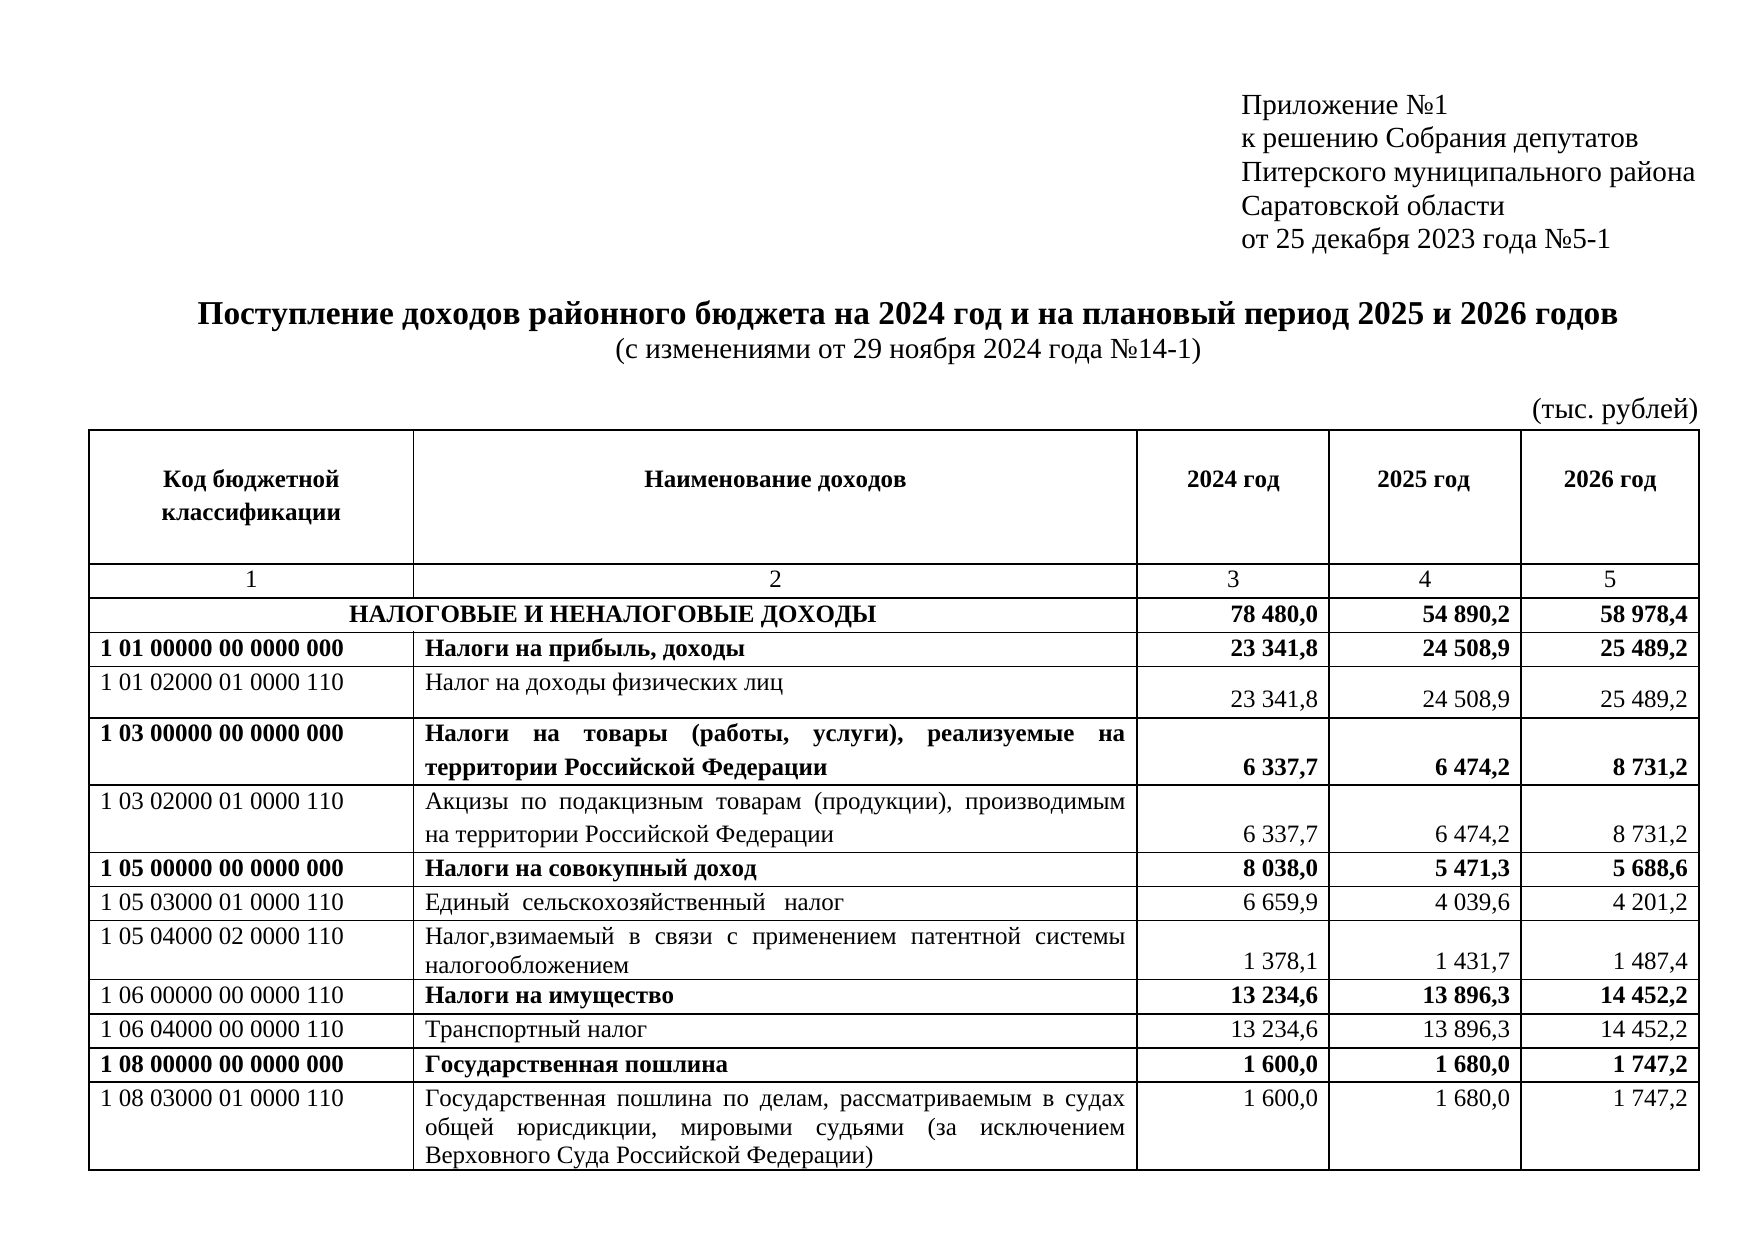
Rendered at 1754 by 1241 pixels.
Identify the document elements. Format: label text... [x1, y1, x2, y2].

table_cell Единый сельскохозяйственный налог [414, 887, 1136, 920]
table_cell 4 201,2 [1522, 887, 1698, 920]
table_cell 13 234,6 [1138, 1015, 1328, 1047]
table_cell 6 337,7 [1138, 719, 1328, 784]
table_cell 23 341,8 [1138, 633, 1328, 666]
table_header 2024 год [1138, 431, 1328, 563]
table_cell 1 03 02000 01 0000 110 [90, 786, 413, 851]
table_cell 1 680,0 [1330, 1083, 1520, 1169]
table_cell Государственная пошлина [414, 1049, 1136, 1081]
table_cell 1 487,4 [1522, 921, 1698, 979]
table_cell 1 05 03000 01 0000 110 [90, 887, 413, 920]
table_cell 1 08 00000 00 0000 000 [90, 1049, 413, 1081]
table_cell 2 [414, 565, 1136, 597]
table_cell 23 341,8 [1138, 667, 1328, 717]
table_cell 1 600,0 [1138, 1083, 1328, 1169]
table_cell 1 01 02000 01 0000 110 [90, 667, 413, 717]
subtitle Саратовской области [118, 188, 1698, 221]
table_cell 25 489,2 [1522, 667, 1698, 717]
table_cell 1 01 00000 00 0000 000 [90, 633, 413, 666]
table_cell 13 896,3 [1330, 980, 1520, 1013]
table_cell НАЛОГОВЫЕ И НЕНАЛОГОВЫЕ ДОХОДЫ [90, 599, 1136, 631]
table_cell 1 05 04000 02 0000 110 [90, 921, 413, 979]
table_cell Налоги на совокупный доход [414, 853, 1136, 886]
table_cell 5 688,6 [1522, 853, 1698, 886]
table_cell 1 747,2 [1522, 1083, 1698, 1169]
table_cell 5 471,3 [1330, 853, 1520, 886]
table_cell 1 06 00000 00 0000 110 [90, 980, 413, 1013]
table_cell 14 452,2 [1522, 1015, 1698, 1047]
table_cell 1 747,2 [1522, 1049, 1698, 1081]
table_cell 24 508,9 [1330, 667, 1520, 717]
table_cell 4 039,6 [1330, 887, 1520, 920]
table_header Код бюджетной классификации [90, 431, 413, 563]
table_cell 1 06 04000 00 0000 110 [90, 1015, 413, 1047]
table_cell 4 [1330, 565, 1520, 597]
subtitle от 25 декабря 2023 года №5-1 [118, 221, 1698, 255]
table_cell 1 680,0 [1330, 1049, 1520, 1081]
table_cell Налоги на прибыль, доходы [414, 633, 1136, 666]
table_cell Государственная пошлина по делам, рассматриваемым в судах общей юрисдикции, мировыми судьями (за исключением Верховного Суда Российской Федерации) [414, 1083, 1136, 1169]
table_cell 1 03 00000 00 0000 000 [90, 719, 413, 784]
table_cell 1 600,0 [1138, 1049, 1328, 1081]
table_cell Акцизы по подакцизным товарам (продукции), производимым на территории Российской Федерации [414, 786, 1136, 851]
table_cell 1 08 03000 01 0000 110 [90, 1083, 413, 1169]
table_cell 54 890,2 [1330, 599, 1520, 631]
table_cell 13 234,6 [1138, 980, 1328, 1013]
table_cell 1 05 00000 00 0000 000 [90, 853, 413, 886]
table_cell Налог,взимаемый в связи с применением патентной системы налогообложением [414, 921, 1136, 979]
table_cell 14 452,2 [1522, 980, 1698, 1013]
table_cell 8 731,2 [1522, 786, 1698, 851]
table_cell 6 659,9 [1138, 887, 1328, 920]
subtitle Поступление доходов районного бюджета на 2024 год и на плановый период 2025 и 2026 годов [118, 293, 1698, 331]
subtitle Приложение №1 к решению Собрания депутатов [118, 87, 1698, 154]
table_header 2026 год [1522, 431, 1698, 563]
table_cell Налоги на товары (работы, услуги), реализуемые на территории Российской Федерации [414, 719, 1136, 784]
table_cell 6 474,2 [1330, 719, 1520, 784]
table_cell 24 508,9 [1330, 633, 1520, 666]
text (тыс. рублей) [856, 391, 1698, 424]
table_cell Налог на доходы физических лиц [414, 667, 1136, 717]
text (с изменениями от 29 ноября 2024 года №14-1) [118, 331, 1698, 365]
table_cell 8 038,0 [1138, 853, 1328, 886]
table_cell 6 474,2 [1330, 786, 1520, 851]
table_cell 5 [1522, 565, 1698, 597]
subtitle Питерского муниципального района [118, 154, 1698, 188]
table_header 2025 год [1330, 431, 1520, 563]
table_cell 3 [1138, 565, 1328, 597]
table_cell 1 431,7 [1330, 921, 1520, 979]
table_cell 13 896,3 [1330, 1015, 1520, 1047]
table_cell 8 731,2 [1522, 719, 1698, 784]
table_cell 1 378,1 [1138, 921, 1328, 979]
table_cell Налоги на имущество [414, 980, 1136, 1013]
table_cell 78 480,0 [1138, 599, 1328, 631]
table_cell 6 337,7 [1138, 786, 1328, 851]
table_header Наименование доходов [414, 431, 1136, 563]
table_cell 1 [90, 565, 413, 597]
table_cell Транспортный налог [414, 1015, 1136, 1047]
table_cell 58 978,4 [1522, 599, 1698, 631]
table_cell 25 489,2 [1522, 633, 1698, 666]
